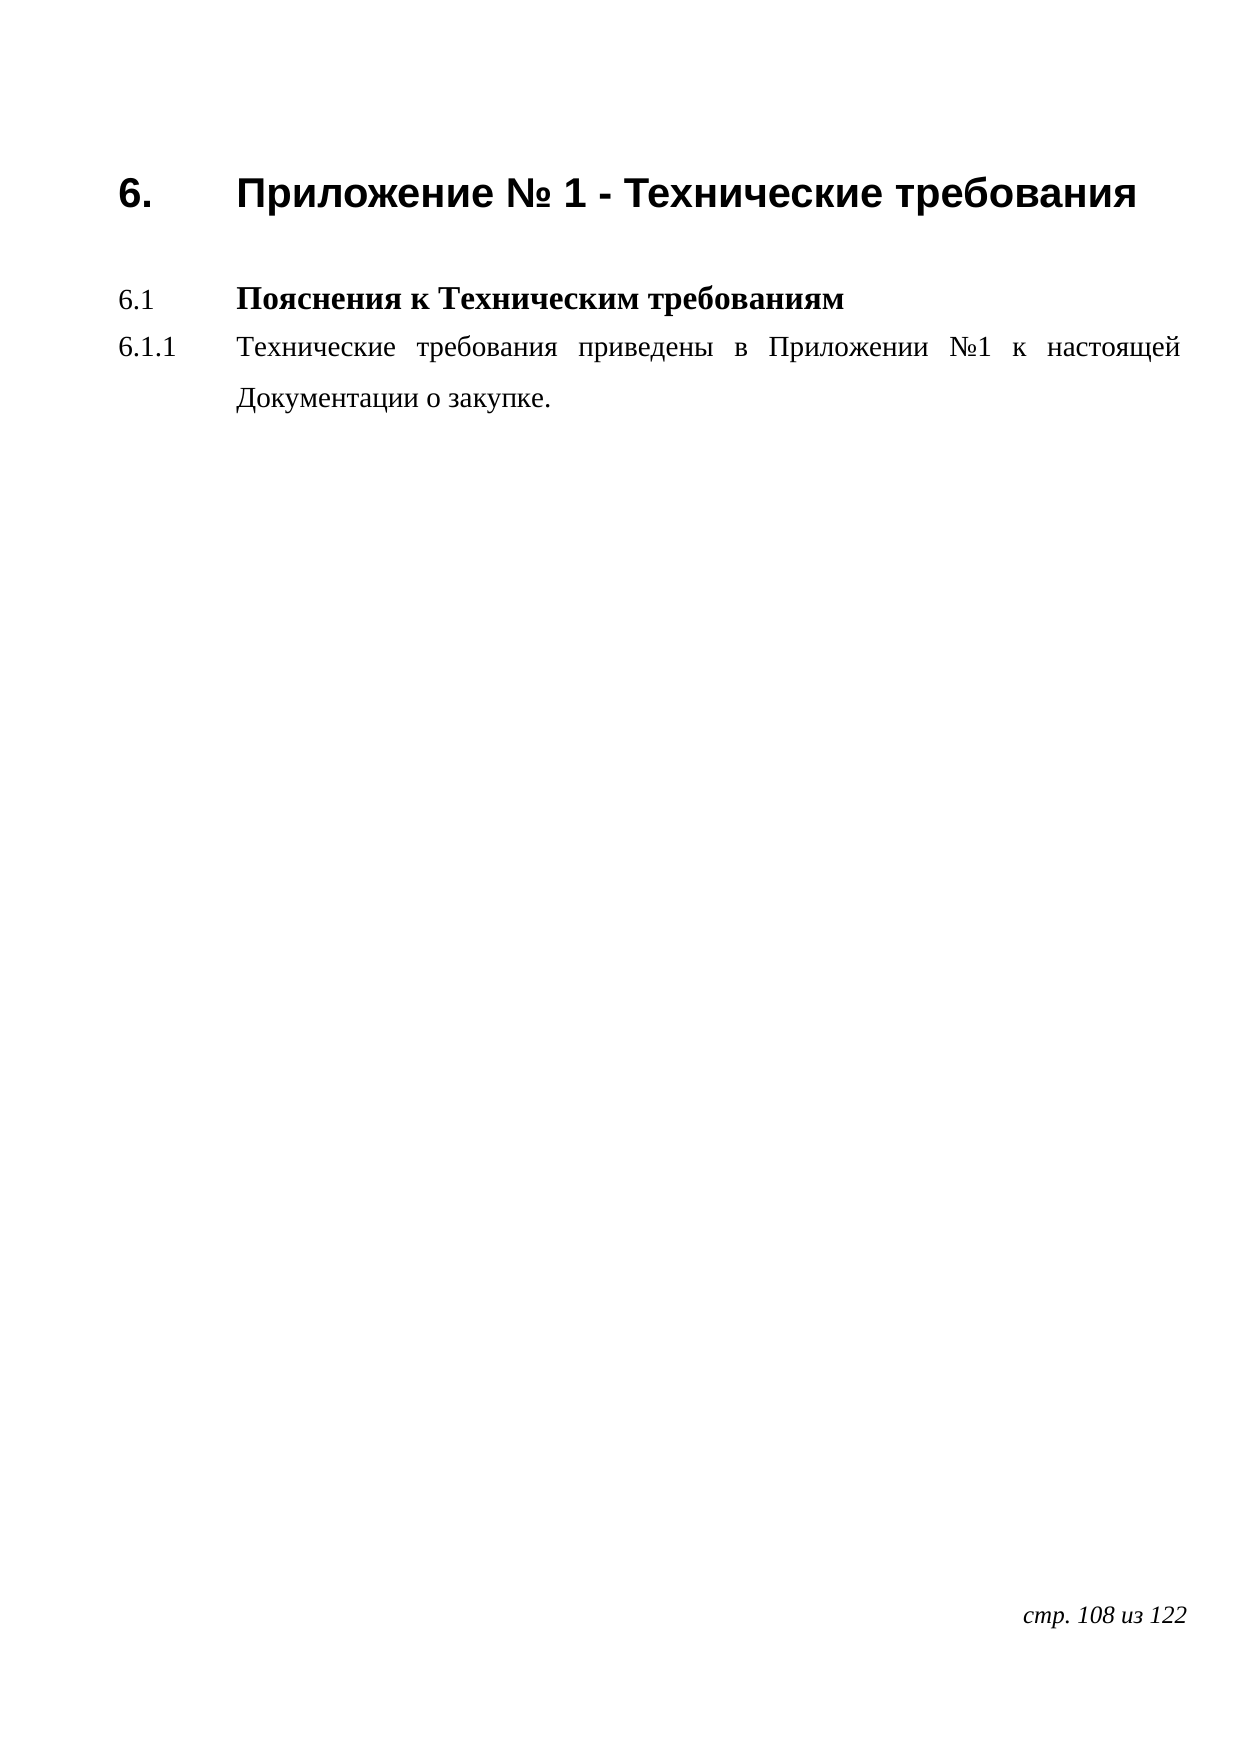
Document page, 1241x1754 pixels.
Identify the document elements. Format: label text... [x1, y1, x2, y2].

subtitle Приложение № 1 - Технические требования [118, 168, 1181, 216]
list Технические требования приведены в Приложении №1 к настоящей Документации о закупке. [118, 329, 1181, 413]
subtitle Пояснения к Техническим требованиям [118, 278, 1181, 317]
